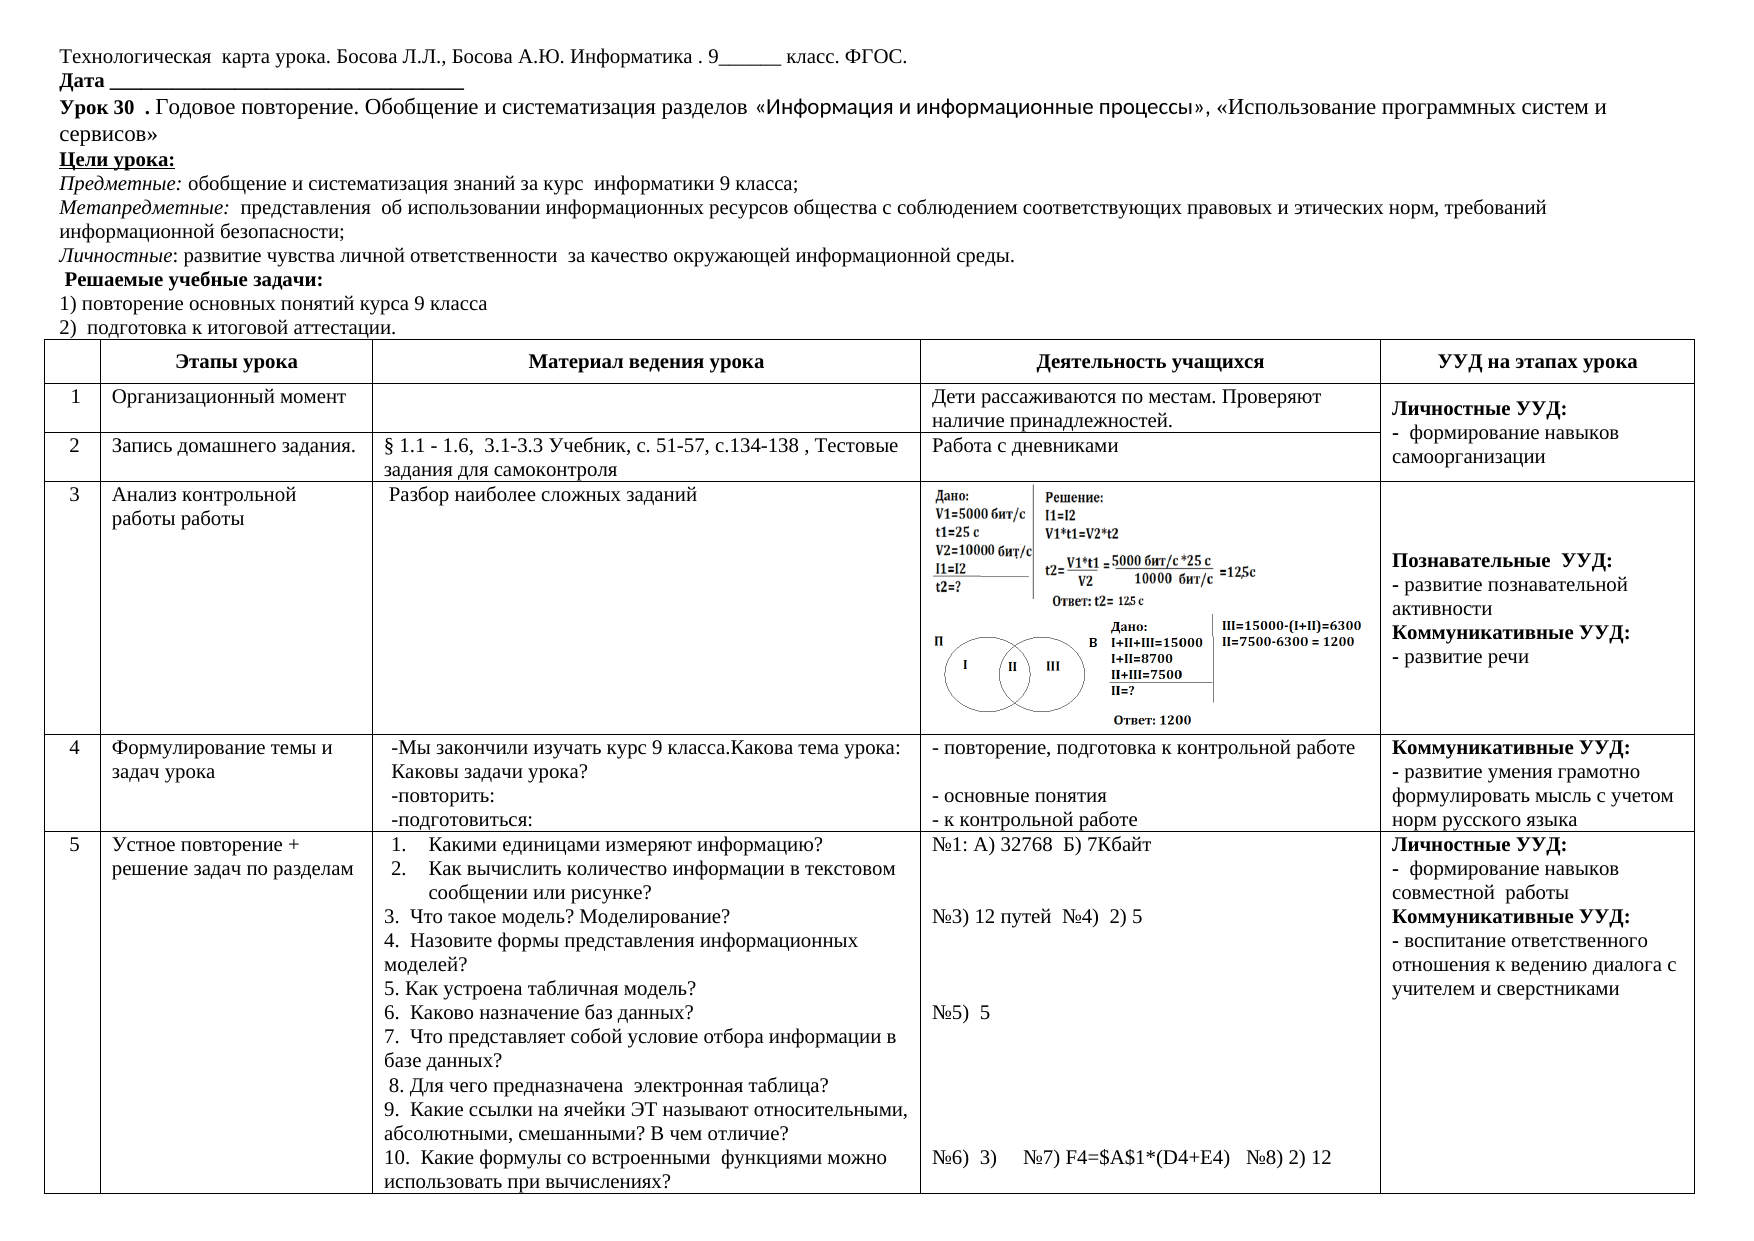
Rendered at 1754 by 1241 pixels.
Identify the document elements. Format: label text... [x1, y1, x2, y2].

table_cell [1262, 482, 1380, 733]
table_header Деятельность учащихся [921, 340, 1380, 383]
table_cell Работа с дневниками [921, 433, 1380, 481]
table_cell 1 [45, 384, 100, 432]
table_cell -Мы закончили изучать курс 9 класса.Какова тема урока: Каковы задачи урока? -повторить: -подготовиться: [373, 735, 920, 831]
table_cell Формулирование темы и задач урока [101, 735, 372, 831]
table_cell Разбор наиболее сложных заданий [373, 482, 920, 733]
table_cell 4 [45, 735, 100, 831]
text 2) подготовка к итоговой аттестации. [59, 315, 1683, 339]
text Дата __________________________________ [59, 68, 1683, 92]
table_cell Коммуникативные УУД: - развитие умения грамотно формулировать мысль с учетом норм русского языка [1381, 735, 1694, 831]
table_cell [921, 832, 1380, 1193]
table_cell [1381, 832, 1694, 1193]
table_cell Познавательные УУД: - развитие познавательной активности Коммуникативные УУД: - развитие речи [1381, 482, 1694, 733]
table_cell [921, 482, 931, 733]
table_cell 2 [45, 433, 100, 481]
table_cell Организационный момент [101, 384, 372, 432]
table_cell 3 [45, 482, 100, 733]
picture [931, 482, 1367, 734]
table_header Этапы урока [101, 340, 372, 383]
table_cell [101, 832, 372, 1193]
table_cell Анализ контрольной работы работы [101, 482, 372, 733]
table_header УУД на этапах урока [1381, 340, 1694, 383]
table_cell - повторение, подготовка к контрольной работе - основные понятия - к контрольной работе [921, 735, 1380, 831]
text Метапредметные: представления об использовании информационных ресурсов общества с соблюдением соответствующих правовых и этических норм, требований информационной безопасности; Личностные: развитие чувства личной ответственности за качество окружающей информационной среды. Решаемые учебные задачи: [59, 195, 1683, 291]
text Цели урока: Предметные: обобщение и систематизация знаний за курс информатики 9 класса; [59, 147, 1683, 195]
table_cell § 1.1 - 1.6, 3.1-3.3 Учебник, с. 51-57, с.134-138 , Тестовые задания для самоконтроля [373, 433, 920, 481]
text 1) повторение основных понятий курса 9 класса [59, 291, 1683, 315]
table_cell Личностные УУД: - формирование навыков самоорганизации [1381, 384, 1694, 481]
text Технологическая карта урока. Босова Л.Л., Босова А.Ю. Информатика . 9______ класс. ФГОС. [59, 44, 1683, 68]
text Урок 30 . Годовое повторение. Обобщение и систематизация разделов «Информация и информационные процессы», «Использование программных систем и сервисов» [59, 92, 1683, 147]
table_header [45, 340, 100, 383]
table_cell 5 [45, 832, 100, 1193]
table_header Материал ведения урока [373, 340, 920, 383]
table_cell Запись домашнего задания. [101, 433, 372, 481]
table_cell Дети рассаживаются по местам. Проверяют наличие принадлежностей. [921, 384, 1380, 432]
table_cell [373, 832, 920, 1193]
table_cell [373, 384, 920, 432]
